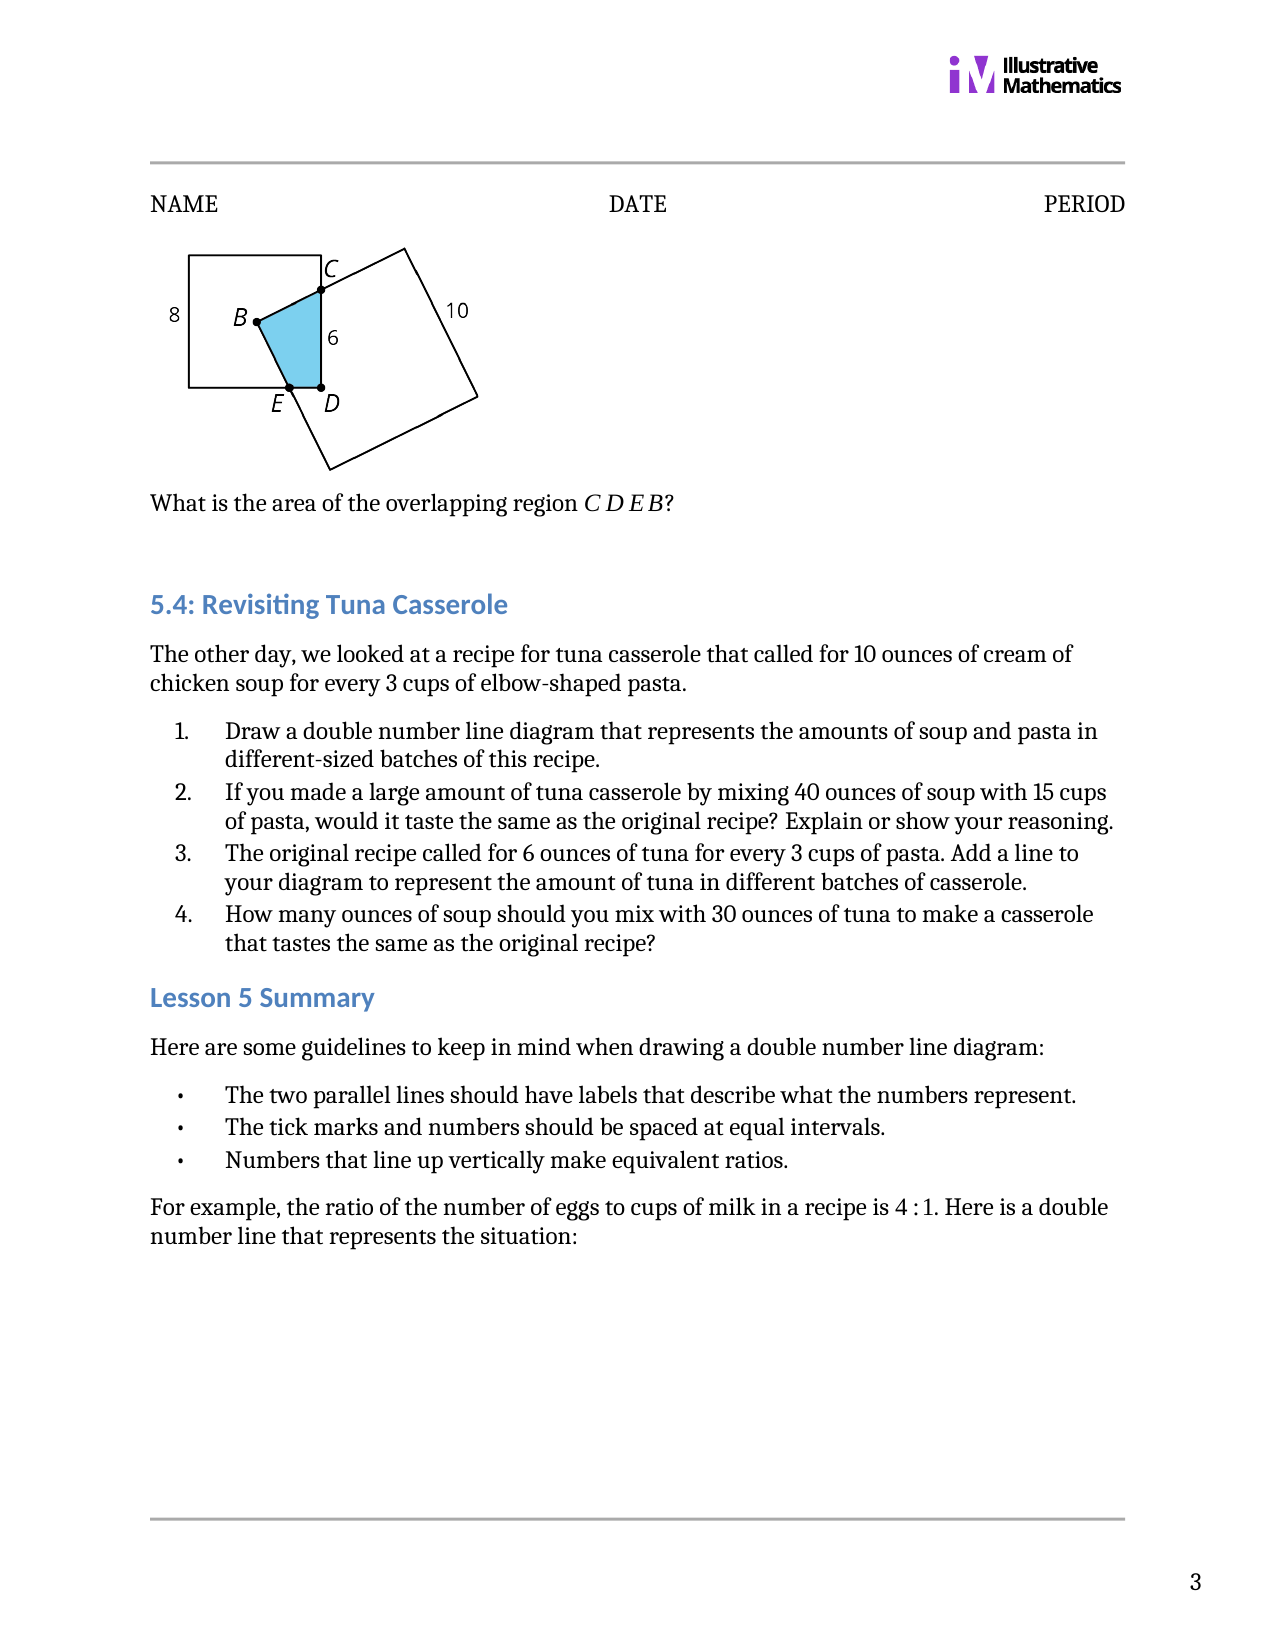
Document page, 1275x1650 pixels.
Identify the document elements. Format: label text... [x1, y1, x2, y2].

subtitle Lesson 5 Summary [150, 979, 1125, 1014]
picture [949, 55, 1121, 93]
text For example, the ratio of the number of eggs to cups of milk in a recipe is . Here is a double number line that represents the situation: [150, 1193, 1125, 1251]
list How many ounces of soup should you mix with 30 ounces of tuna to make a casserole that tastes the same as the original recipe? [175, 900, 1125, 958]
subtitle 5.4: Revisiting Tuna Casserole [150, 586, 1125, 622]
list The tick marks and numbers should be spaced at equal intervals. [175, 1113, 1125, 1142]
text The other day, we looked at a recipe for tuna casserole that called for 10 ounces of cream of chicken soup for every 3 cups of elbow-shaped pasta. [150, 640, 1125, 698]
list The original recipe called for 6 ounces of tuna for every 3 cups of pasta. Add a line to your diagram to represent the amount of tuna in different batches of casserole. [175, 839, 1125, 897]
list The two parallel lines should have labels that describe what the numbers represent. [175, 1081, 1125, 1109]
list If you made a large amount of tuna casserole by mixing 40 ounces of soup with 15 cups of pasta, would it taste the same as the original recipe? Explain or show your reasoning. [175, 778, 1125, 835]
text Here are some guidelines to keep in mind when drawing a double number line diagram: [150, 1033, 1125, 1062]
picture [168, 247, 479, 471]
text What is the area of the overlapping region ? [150, 489, 1125, 518]
list Draw a double number line diagram that represents the amounts of soup and pasta in different-sized batches of this recipe. [175, 717, 1125, 774]
list Numbers that line up vertically make equivalent ratios. [175, 1146, 1125, 1174]
